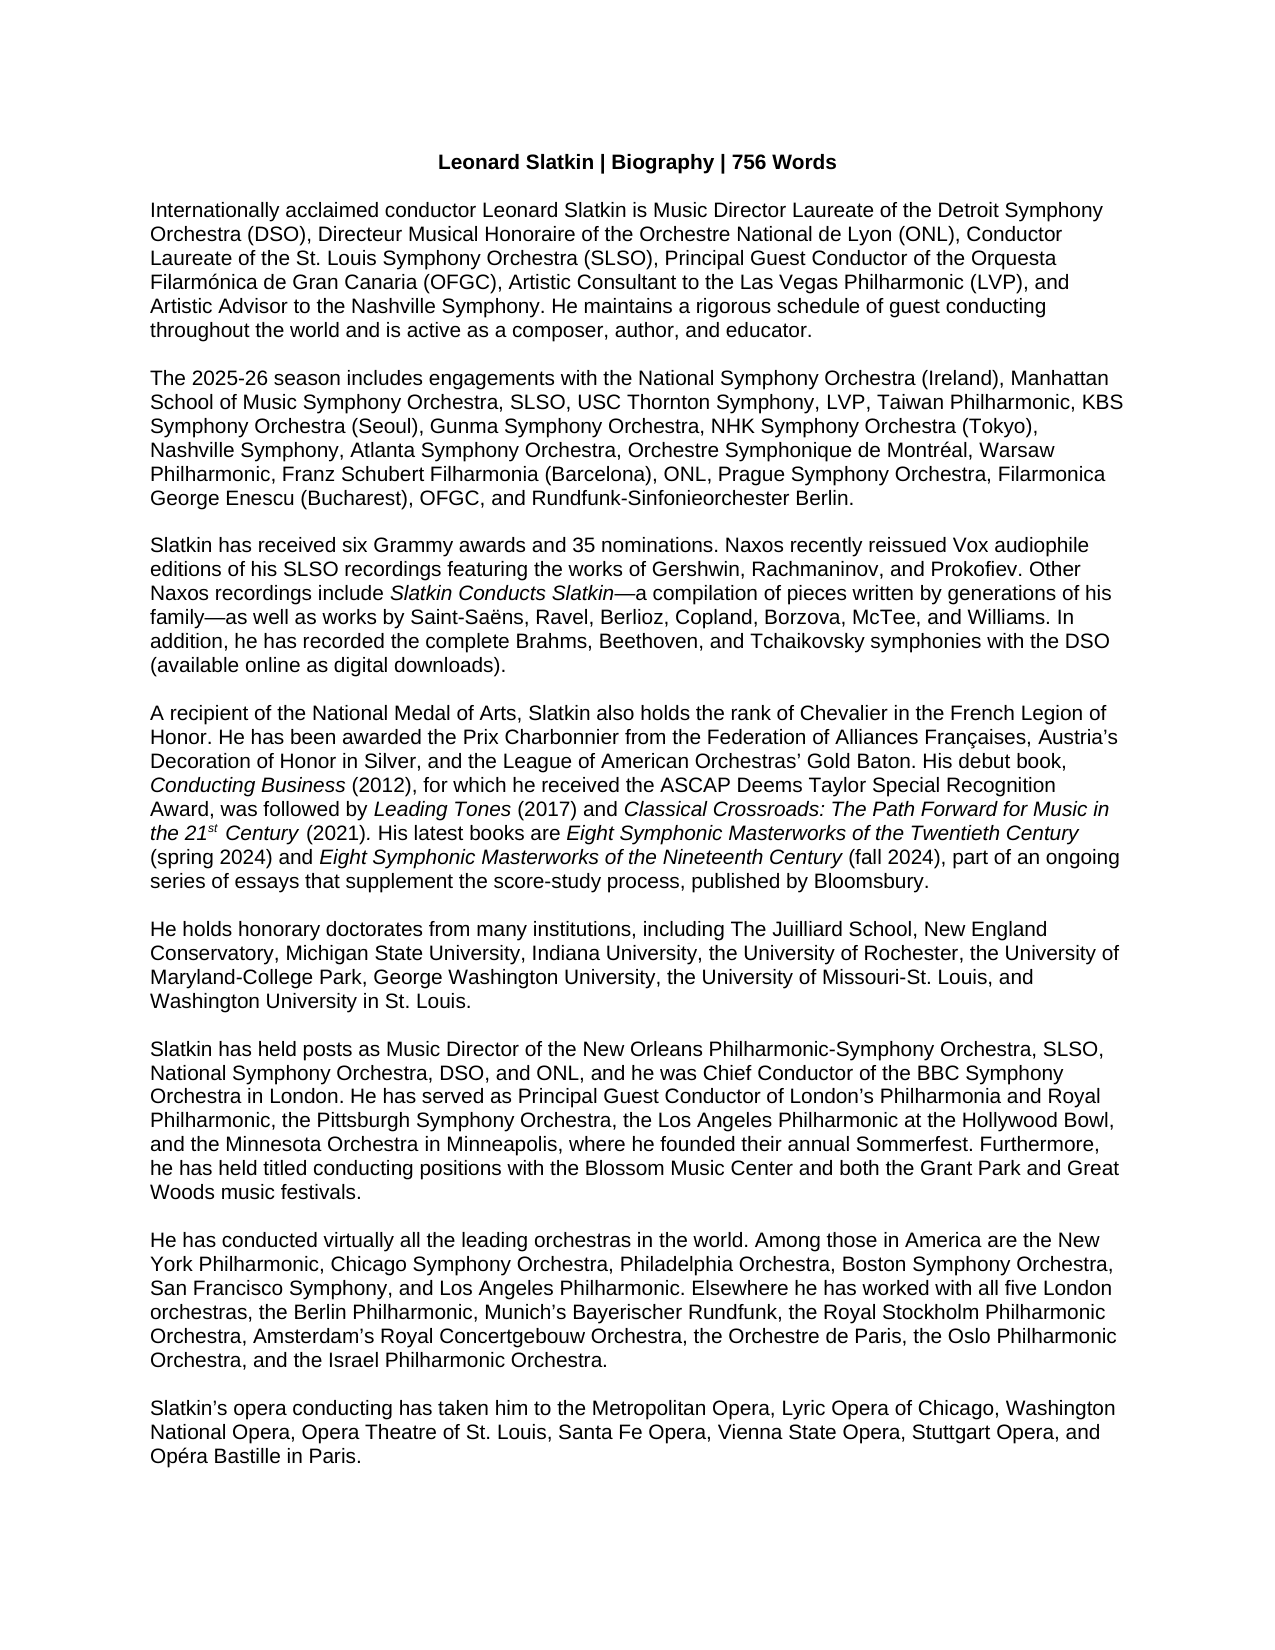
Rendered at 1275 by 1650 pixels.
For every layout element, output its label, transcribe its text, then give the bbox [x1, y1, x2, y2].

text A recipient of the National Medal of Arts, Slatkin also holds the rank of Chevalier in the French Legion of Honor. He has been awarded the Prix Charbonnier from the Federation of Alliances Françaises, Austria’s Decoration of Honor in Silver, and the League of American Orchestras’ Gold Baton. His debut book, Conducting Business (2012), for which he received the ASCAP Deems Taylor Special Recognition Award, was followed by Leading Tones (2017) and Classical Crossroads: The Path Forward for Music in the 21st Century (2021). His latest books are Eight Symphonic Masterworks of the Twentieth Century (spring 2024) and Eight Symphonic Masterworks of the Nineteenth Century (fall 2024), part of an ongoing series of essays that supplement the score-study process, published by Bloomsbury. [150, 701, 1125, 893]
subtitle Leonard Slatkin | Biography | 756 Words [150, 150, 1125, 174]
text He has conducted virtually all the leading orchestras in the world. Among those in America are the New York Philharmonic, Chicago Symphony Orchestra, Philadelphia Orchestra, Boston Symphony Orchestra, San Francisco Symphony, and Los Angeles Philharmonic. Elsewhere he has worked with all five London orchestras, the Berlin Philharmonic, Munich’s Bayerischer Rundfunk, the Royal Stockholm Philharmonic Orchestra, Amsterdam’s Royal Concertgebouw Orchestra, the Orchestre de Paris, the Oslo Philharmonic Orchestra, and the Israel Philharmonic Orchestra. [150, 1228, 1125, 1372]
text Slatkin’s opera conducting has taken him to the Metropolitan Opera, Lyric Opera of Chicago, Washington National Opera, Opera Theatre of St. Louis, Santa Fe Opera, Vienna State Opera, Stuttgart Opera, and Opéra Bastille in Paris. [150, 1396, 1125, 1468]
text Slatkin has held posts as Music Director of the New Orleans Philharmonic-Symphony Orchestra, SLSO, National Symphony Orchestra, DSO, and ONL, and he was Chief Conductor of the BBC Symphony Orchestra in London. He has served as Principal Guest Conductor of London’s Philharmonia and Royal Philharmonic, the Pittsburgh Symphony Orchestra, the Los Angeles Philharmonic at the Hollywood Bowl, and the Minnesota Orchestra in Minneapolis, where he founded their annual Sommerfest. Furthermore, he has held titled conducting positions with the Blossom Music Center and both the Grant Park and Great Woods music festivals. [150, 1036, 1125, 1204]
text The 2025-26 season includes engagements with the National Symphony Orchestra (Ireland), Manhattan School of Music Symphony Orchestra, SLSO, USC Thornton Symphony, LVP, Taiwan Philharmonic, KBS Symphony Orchestra (Seoul), Gunma Symphony Orchestra, NHK Symphony Orchestra (Tokyo), Nashville Symphony, Atlanta Symphony Orchestra, Orchestre Symphonique de Montréal, Warsaw Philharmonic, Franz Schubert Filharmonia (Barcelona), ONL, Prague Symphony Orchestra, Filarmonica George Enescu (Bucharest), OFGC, and Rundfunk-Sinfonieorchester Berlin. [150, 366, 1125, 509]
text Slatkin has received six Grammy awards and 35 nominations. Naxos recently reissued Vox audiophile editions of his SLSO recordings featuring the works of Gershwin, Rachmaninov, and Prokofiev. Other Naxos recordings include Slatkin Conducts Slatkin—a compilation of pieces written by generations of his family—as well as works by Saint-Saëns, Ravel, Berlioz, Copland, Borzova, McTee, and Williams. In addition, he has recorded the complete Brahms, Beethoven, and Tchaikovsky symphonies with the DSO (available online as digital downloads). [150, 533, 1125, 677]
text He holds honorary doctorates from many institutions, including The Juilliard School, New England Conservatory, Michigan State University, Indiana University, the University of Rochester, the University of Maryland-College Park, George Washington University, the University of Missouri-St. Louis, and Washington University in St. Louis. [150, 917, 1125, 1012]
text Internationally acclaimed conductor Leonard Slatkin is Music Director Laureate of the Detroit Symphony Orchestra (DSO), Directeur Musical Honoraire of the Orchestre National de Lyon (ONL), Conductor Laureate of the St. Louis Symphony Orchestra (SLSO), Principal Guest Conductor of the Orquesta Filarmónica de Gran Canaria (OFGC), Artistic Consultant to the Las Vegas Philharmonic (LVP), and Artistic Advisor to the Nashville Symphony. He maintains a rigorous schedule of guest conducting throughout the world and is active as a composer, author, and educator. [150, 198, 1125, 342]
